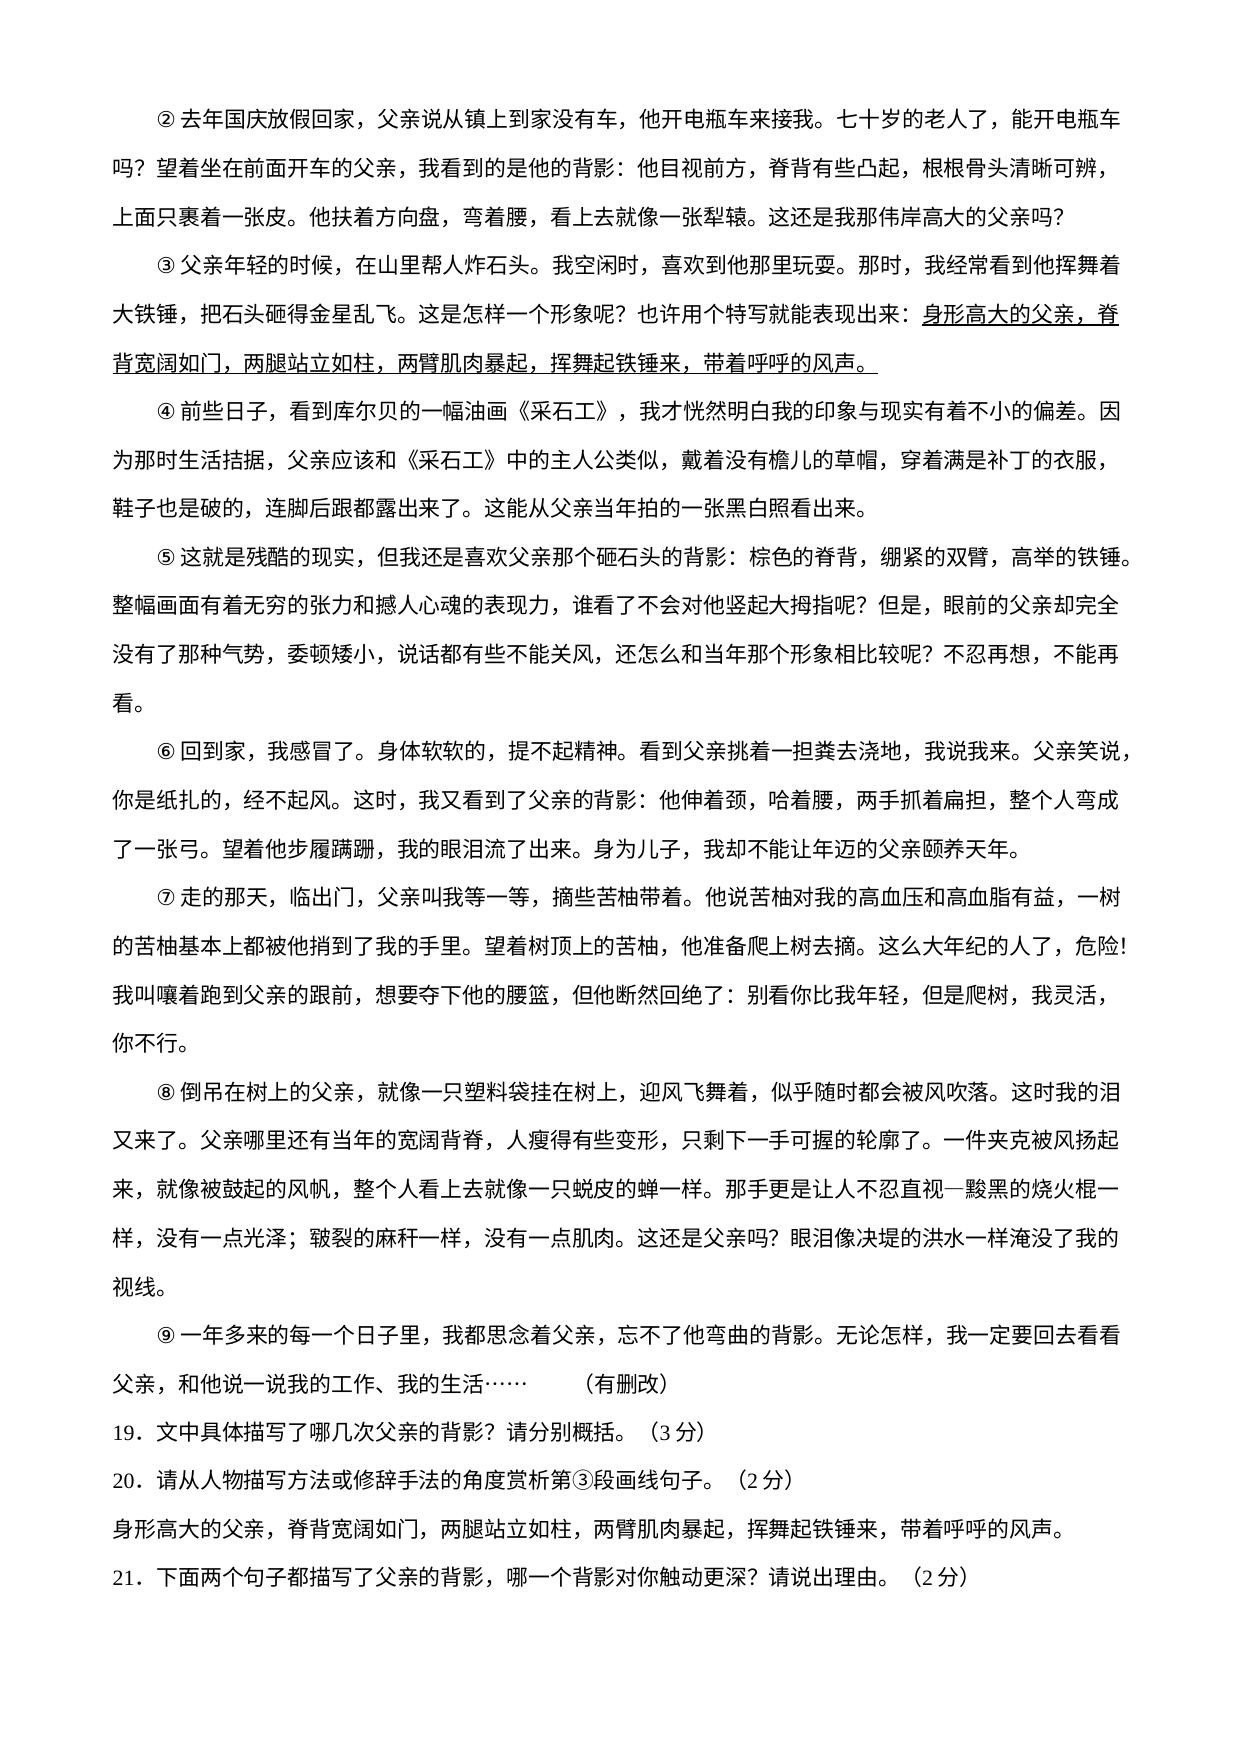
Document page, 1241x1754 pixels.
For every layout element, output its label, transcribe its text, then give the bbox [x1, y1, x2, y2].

text ④前些日子，看到库尔贝的一幅油画《采石工》，我才恍然明白我的印象与现实有着不小的偏差。因为那时生活拮据，父亲应该和《采石工》中的主人公类似，戴着没有檐儿的草帽，穿着满是补丁的衣服，鞋子也是破的，连脚后跟都露出来了。这能从父亲当年拍的一张黑白照看出来。 [112, 393, 1128, 523]
text ②去年国庆放假回家，父亲说从镇上到家没有车，他开电瓶车来接我。七十岁的老人了，能开电瓶车吗？望着坐在前面开车的父亲，我看到的是他的背影：他目视前方，脊背有些凸起，根根骨头清晰可辨，上面只裹着一张皮。他扶着方向盘，弯着腰，看上去就像一张犁辕。这还是我那伟岸高大的父亲吗？ [112, 102, 1128, 232]
text 身形高大的父亲，脊背宽阔如门，两腿站立如柱，两臂肌肉暴起，挥舞起铁锤来，带着呼呼的风声。 [112, 1511, 1128, 1544]
text ⑧倒吊在树上的父亲，就像一只塑料袋挂在树上，迎风飞舞着，似乎随时都会被风吹落。这时我的泪又来了。父亲哪里还有当年的宽阔背脊，人瘦得有些变形，只剩下一手可握的轮廓了。一件夹克被风扬起来，就像被鼓起的风帆，整个人看上去就像一只蜕皮的蝉一样。那手更是让人不忍直视—黢黑的烧火棍一样，没有一点光泽；皲裂的麻秆一样，没有一点肌肉。这还是父亲吗？眼泪像决堤的洪水一样淹没了我的视线。 [112, 1074, 1128, 1302]
text ⑤这就是残酷的现实，但我还是喜欢父亲那个砸石头的背影：棕色的脊背，绷紧的双臂，高举的铁锤。整幅画面有着无穷的张力和撼人心魂的表现力，谁看了不会对他竖起大拇指呢？但是，眼前的父亲却完全没有了那种气势，委顿矮小，说话都有些不能关风，还怎么和当年那个形象相比较呢？不忍再想，不能再看。 [112, 539, 1128, 718]
text ⑥回到家，我感冒了。身体软软的，提不起精神。看到父亲挑着一担粪去浇地，我说我来。父亲笑说，你是纸扎的，经不起风。这时，我又看到了父亲的背影：他伸着颈，哈着腰，两手抓着扁担，整个人弯成了一张弓。望着他步履蹒跚，我的眼泪流了出来。身为儿子，我却不能让年迈的父亲颐养天年。 [112, 734, 1128, 864]
text ⑦走的那天，临出门，父亲叫我等一等，摘些苦柚带着。他说苦柚对我的高血压和高血脂有益，一树的苦柚基本上都被他捎到了我的手里。望着树顶上的苦柚，他准备爬上树去摘。这么大年纪的人了，危险！我叫嚷着跑到父亲的跟前，想要夺下他的腰篮，但他断然回绝了：别看你比我年轻，但是爬树，我灵活，你不行。 [112, 880, 1128, 1058]
text ⑨一年多来的每一个日子里，我都思念着父亲，忘不了他弯曲的背影。无论怎样，我一定要回去看看父亲，和他说一说我的工作、我的生活…… （有删改） [112, 1318, 1128, 1399]
text 21．下面两个句子都描写了父亲的背影，哪一个背影对你触动更深？请说出理由。（2分） [112, 1560, 1128, 1592]
text 20．请从人物描写方法或修辞手法的角度赏析第③段画线句子。（2分） [112, 1463, 1128, 1496]
text ③父亲年轻的时候，在山里帮人炸石头。我空闲时，喜欢到他那里玩耍。那时，我经常看到他挥舞着大铁锤，把石头砸得金星乱飞。这是怎样一个形象呢？也许用个特写就能表现出来：身形高大的父亲，脊背宽阔如门，两腿站立如柱，两臂肌肉暴起，挥舞起铁锤来，带着呼呼的风声。 [112, 248, 1128, 378]
text 19．文中具体描写了哪几次父亲的背影？请分别概括。（3分） [112, 1415, 1128, 1447]
